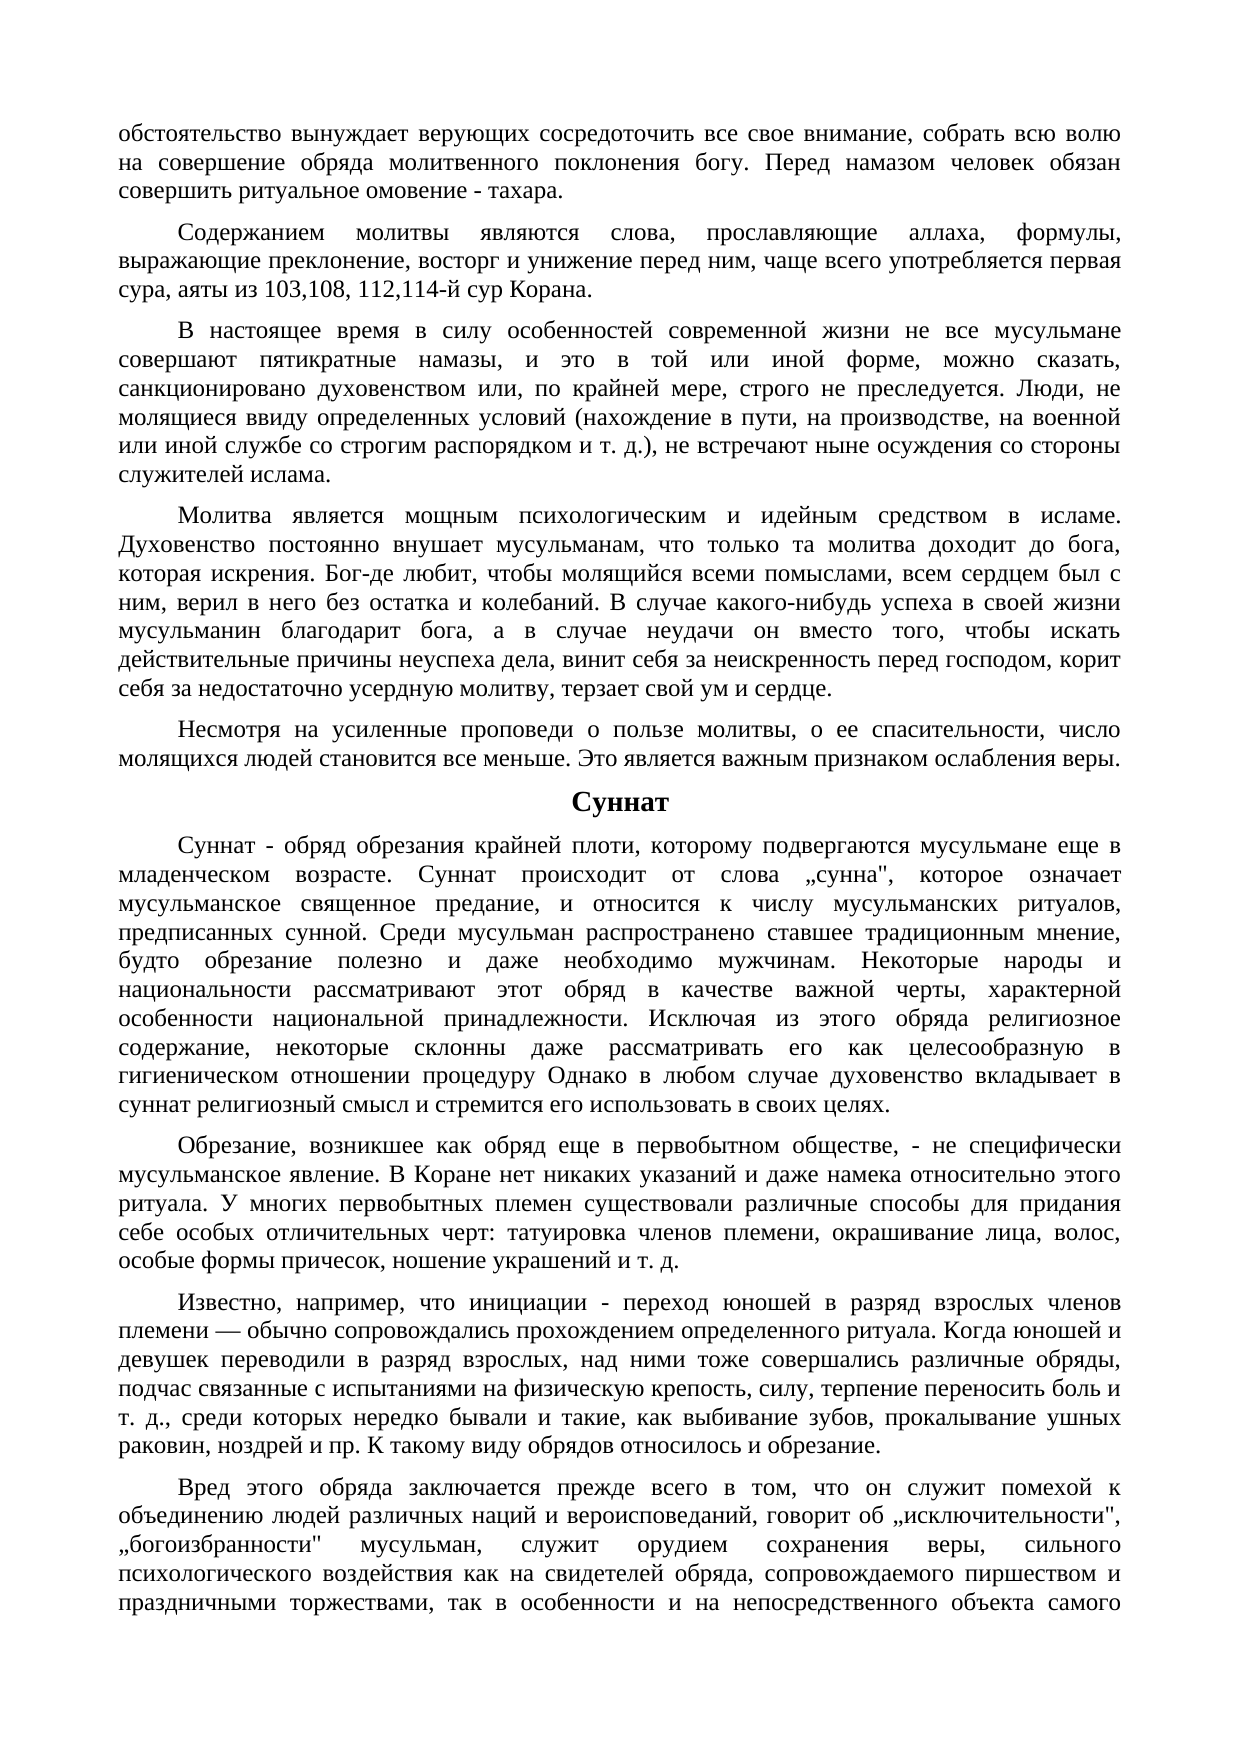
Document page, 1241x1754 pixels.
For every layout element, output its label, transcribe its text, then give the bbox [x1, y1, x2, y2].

text Известно, например, что инициации - переход юношей в разряд взрослых членов племени — обычно сопровождались прохождением определенного ритуала. Когда юношей и девушек переводили в разряд взрослых, над ними тоже совершались различные обряды, подчас связанные с испытаниями на физическую крепость, силу, терпение переносить боль и т. д., среди которых нередко бывали и такие, как выбивание зубов, прокалывание ушных раковин, ноздрей и пр. К такому виду обрядов относилось и обрезание. [118, 1287, 1122, 1459]
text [118, 1472, 1122, 1615]
text Несмотря на усиленные проповеди о пользе молитвы, о ее спасительности, число молящихся людей становится все меньше. Это является важным признаком ослабления веры. [118, 714, 1122, 772]
text Суннат - обряд обрезания крайней плоти, которому подвергаются мусульмане еще в младенческом возрасте. Суннат происходит от слова „сунна", которое означает мусульманское священное предание, и относится к числу мусульманских ритуалов, предписанных сунной. Среди мусульман распространено ставшее традиционным мнение, будто обрезание полезно и даже необходимо мужчинам. Некоторые народы и национальности рассматривают этот обряд в качестве важной черты, характерной особенности национальной принадлежности. Исключая из этого обряда религиозное содержание, некоторые склонны даже рассматривать его как целесообразную в гигиеническом отношении процедуру Однако в любом случае духовенство вкладывает в суннат религиозный смысл и стремится его использовать в своих целях. [118, 830, 1122, 1118]
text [118, 118, 1122, 204]
text Молитва является мощным психологическим и идейным средством в исламе. Духовенство постоянно внушает мусульманам, что только та молитва доходит до бога, которая искрения. Бог-де любит, чтобы молящийся всеми помыслами, всем сердцем был с ним, верил в него без остатка и колебаний. В случае какого-нибудь успеха в своей жизни мусульманин благодарит бога, а в случае неудачи он вместо того, чтобы искать действительные причины неуспеха дела, винит себя за неискренность перед господом, корит себя за недостаточно усердную молитву, терзает свой ум и сердце. [118, 501, 1122, 702]
text Содержанием молитвы являются слова, прославляющие аллаха, формулы, выражающие преклонение, восторг и унижение перед ним, чаще всего употребляется первая сура, аяты из 103,108, 112,114-й сур Корана. [118, 217, 1122, 303]
text Обрезание, возникшее как обряд еще в первобытном обществе, - не специфически мусульманское явление. В Коране нет никаких указаний и даже намека относительно этого ритуала. У многих первобытных племен существовали различные способы для придания себе особых отличительных черт: татуировка членов племени, окрашивание лица, волос, особые формы причесок, ношение украшений и т. д. [118, 1130, 1122, 1274]
text Суннат [118, 784, 1122, 818]
text В настоящее время в силу особенностей современной жизни не все мусульмане совершают пятикратные намазы, и это в той или иной форме, можно сказать, санкционировано духовенством или, по крайней мере, строго не преследуется. Люди, не молящиеся ввиду определенных условий (нахождение в пути, на производстве, на военной или иной службе со строгим распорядком и т. д.), не встречают ныне осуждения со стороны служителей ислама. [118, 316, 1122, 488]
